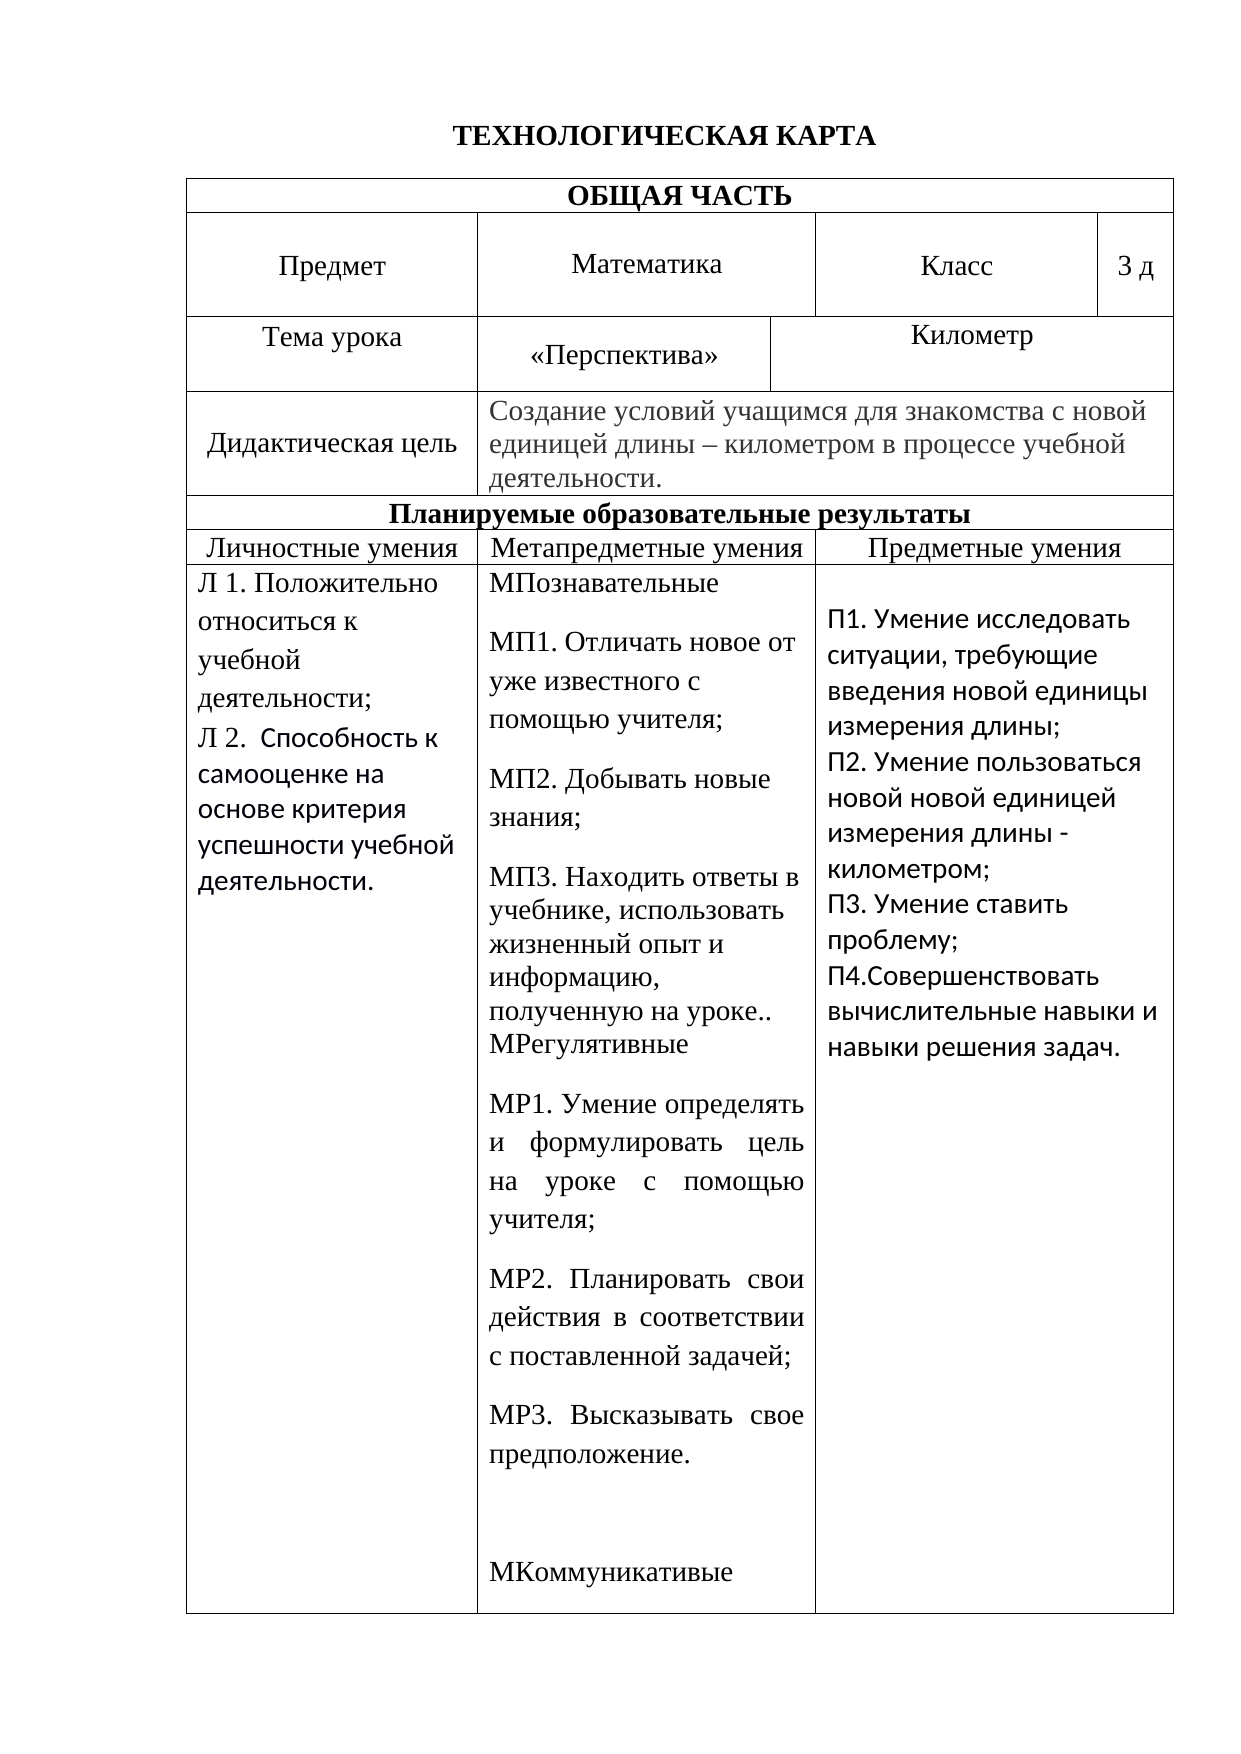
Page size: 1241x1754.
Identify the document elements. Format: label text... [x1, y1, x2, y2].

table_cell Планируемые образовательные результаты [187, 496, 1173, 529]
table_cell Создание условий учащимся для знакомства с новой единицей длины – километром в процессе учебной деятельности. [478, 392, 1173, 495]
table_cell Километр [771, 317, 1173, 391]
table_cell Класс [816, 213, 1097, 316]
table_cell Личностные умения [187, 530, 477, 564]
table_cell Метапредметные умения [478, 530, 815, 564]
table_header ОБЩАЯ ЧАСТЬ [187, 179, 1173, 212]
table_cell Предмет [187, 213, 477, 316]
table_cell Математика [478, 213, 815, 316]
table_cell 3 д [1098, 213, 1173, 316]
table_cell Предметные умения [816, 530, 1173, 564]
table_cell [187, 565, 477, 1613]
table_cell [816, 565, 1173, 1613]
table_cell Тема урока [187, 317, 477, 391]
text ТЕХНОЛОГИЧЕСКАЯ КАРТА [177, 118, 1152, 152]
table_cell Дидактическая цель [187, 392, 477, 495]
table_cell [478, 565, 815, 1613]
table_cell «Перспектива» [478, 317, 770, 391]
